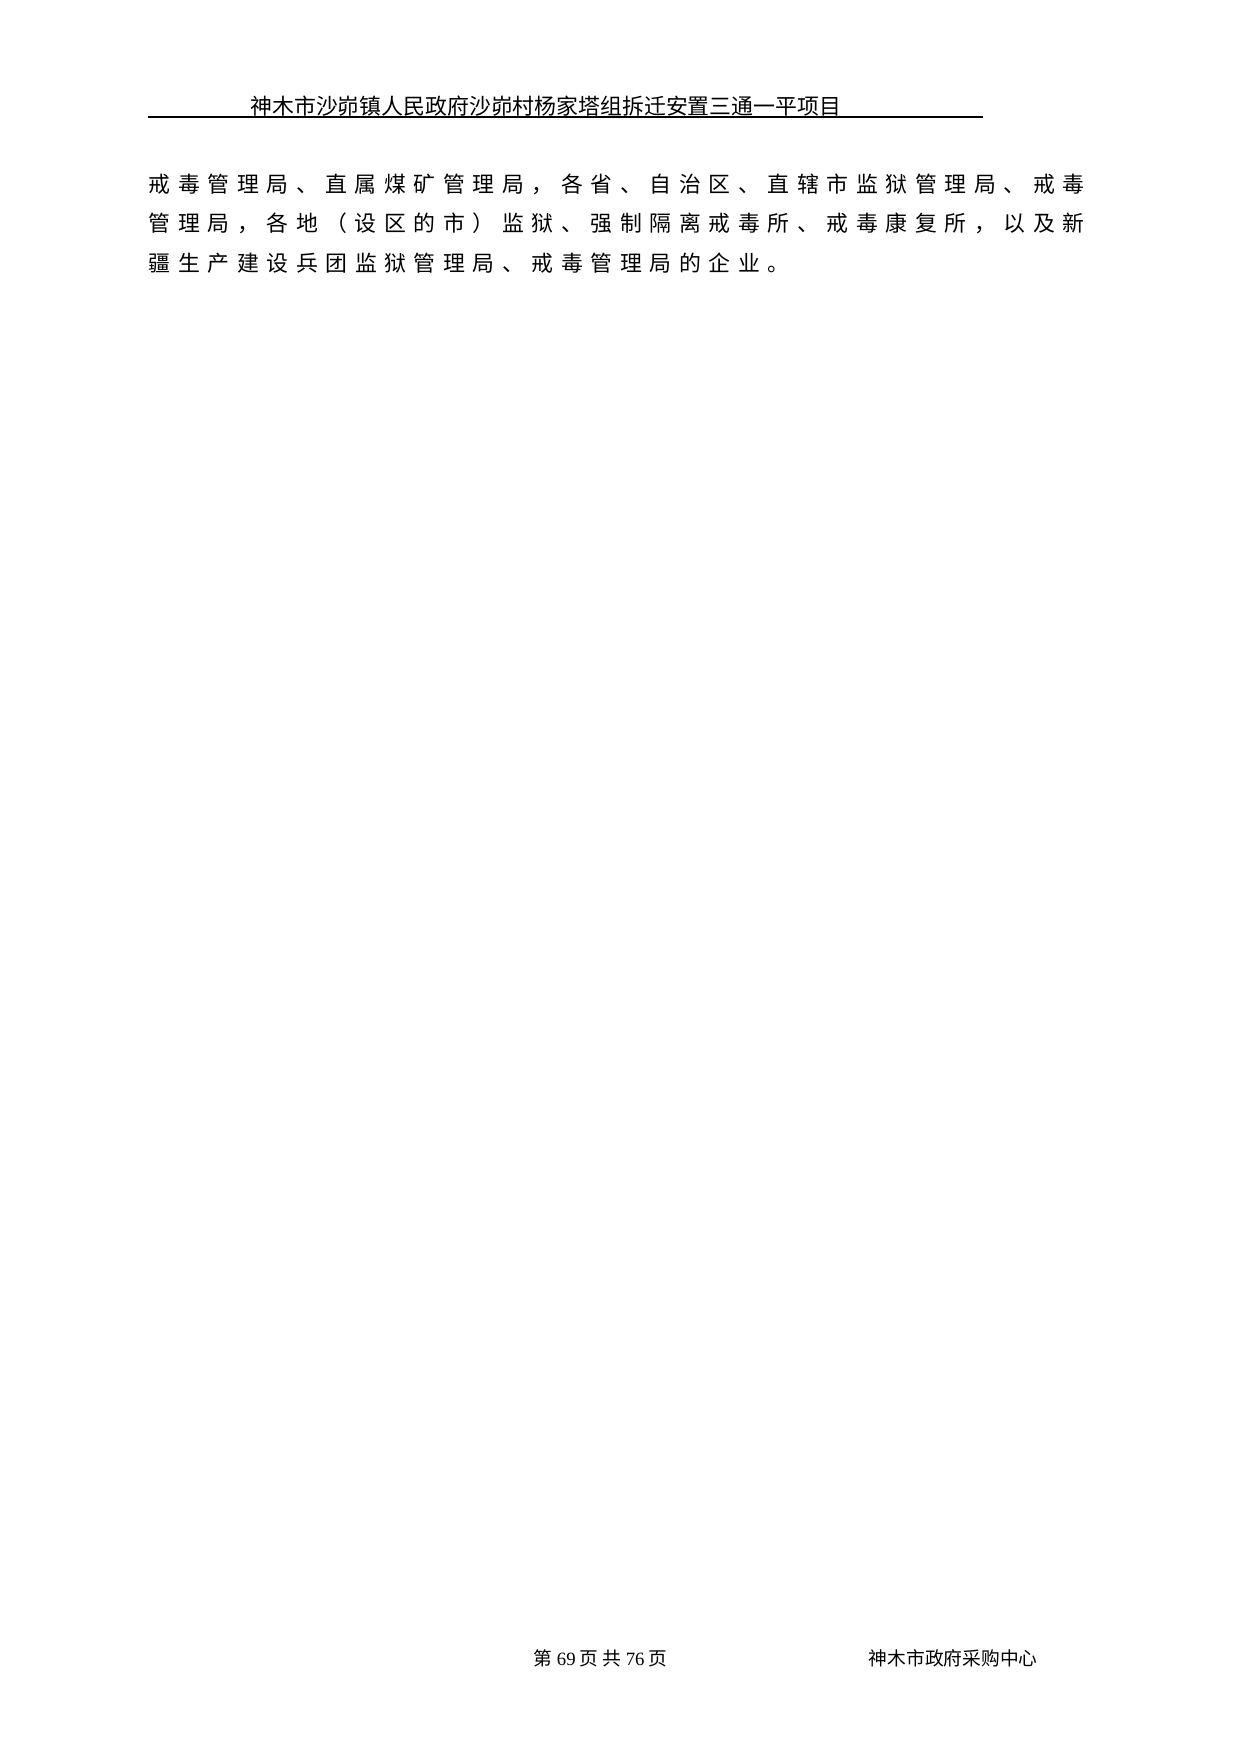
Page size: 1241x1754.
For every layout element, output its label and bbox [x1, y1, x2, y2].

text [148, 163, 1092, 282]
